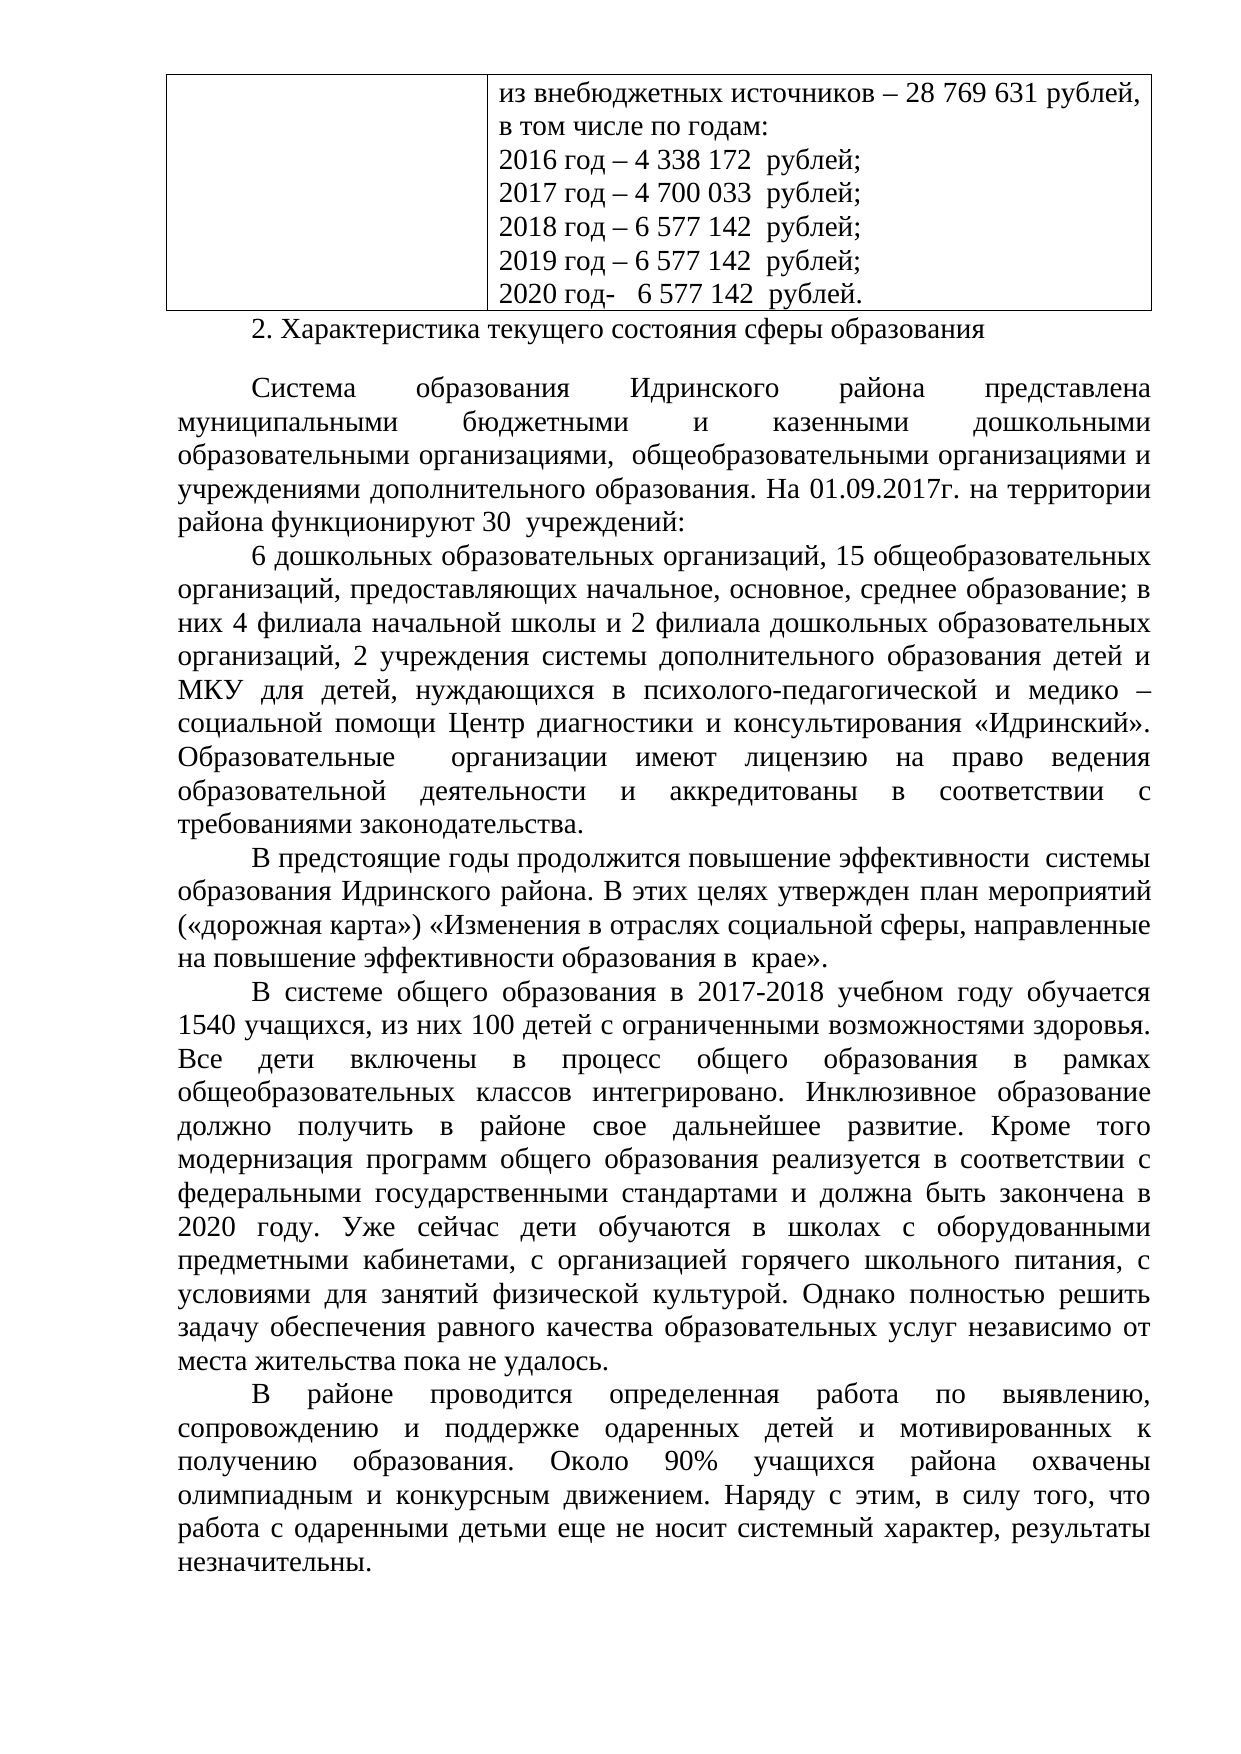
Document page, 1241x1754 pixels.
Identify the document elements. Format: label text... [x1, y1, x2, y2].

text В системе общего образования в 2017-2018 учебном году обучается 1540 учащихся, из них 100 детей с ограниченными возможностями здоровья. Все дети включены в процесс общего образования в рамках общеобразовательных классов интегрировано. Инклюзивное образование должно получить в районе свое дальнейшее развитие. Кроме того модернизация программ общего образования реализуется в соответствии с федеральными государственными стандартами и должна быть закончена в 2020 году. Уже сейчас дети обучаются в школах с оборудованными предметными кабинетами, с организацией горячего школьного питания, с условиями для занятий физической культурой. Однако полностью решить задачу обеспечения равного качества образовательных услуг независимо от места жительства пока не удалось. [177, 974, 1152, 1376]
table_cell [167, 75, 487, 310]
text 6 дошкольных образовательных организаций, 15 общеобразовательных организаций, предоставляющих начальное, основное, среднее образование; в них 4 филиала начальной школы и 2 филиала дошкольных образовательных организаций, 2 учреждения системы дополнительного образования детей и МКУ для детей, нуждающихся в психолого-педагогической и медико – социальной помощи Центр диагностики и консультирования «Идринский». Образовательные организации имеют лицензию на право ведения образовательной деятельности и аккредитованы в соответствии с требованиями законодательства. [177, 538, 1152, 840]
text В районе проводится определенная работа по выявлению, сопровождению и поддержке одаренных детей и мотивированных к получению образования. Около 90% учащихся района охвачены олимпиадным и конкурсным движением. Наряду с этим, в силу того, что работа с одаренными детьми еще не носит системный характер, результаты незначительны. [177, 1376, 1152, 1578]
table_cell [488, 75, 1151, 310]
text Система образования Идринского района представлена муниципальными бюджетными и казенными дошкольными образовательными организациями, общеобразовательными организациями и учреждениями дополнительного образования. На 01.09.2017г. на территории района функционируют 30 учреждений: [177, 370, 1152, 538]
text В предстоящие годы продолжится повышение эффективности системы образования Идринского района. В этих целях утвержден план мероприятий («дорожная карта») «Изменения в отраслях социальной сферы, направленные на повышение эффективности образования в крае». [177, 840, 1152, 974]
text 2. Характеристика текущего состояния сферы образования [177, 311, 1152, 344]
